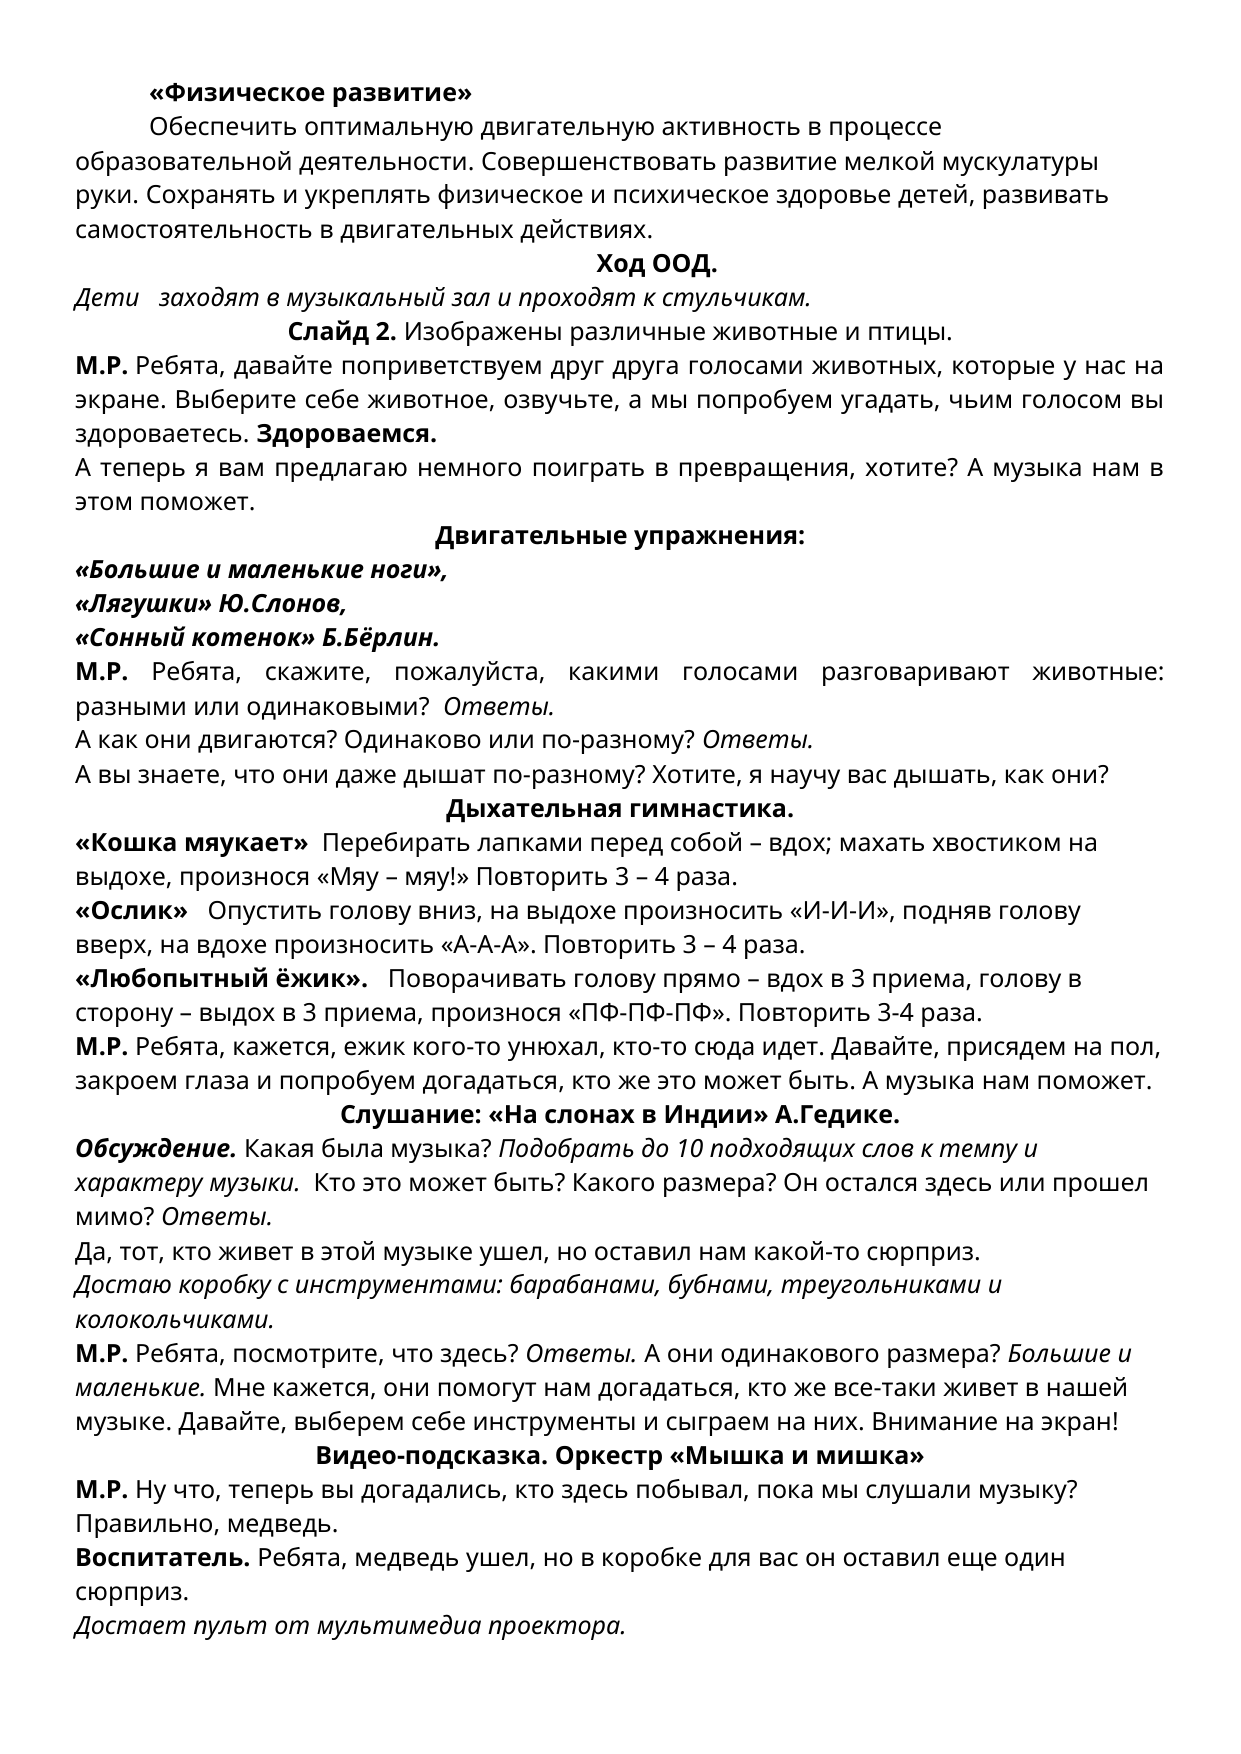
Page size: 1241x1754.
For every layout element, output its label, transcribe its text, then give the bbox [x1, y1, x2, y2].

text Обеспечить оптимальную двигательную активность в процессе образовательной деятельности. Совершенствовать развитие мелкой мускулатуры руки. Сохранять и укреплять физическое и психическое здоровье детей, развивать самостоятельность в двигательных действиях. [75, 109, 1165, 245]
text «Большие и маленькие ноги», [75, 552, 1165, 586]
text М.Р. Ребята, кажется, ежик кого-то унюхал, кто-то сюда идет. Давайте, присядем на пол, закроем глаза и попробуем догадаться, кто же это может быть. А музыка нам поможет. [75, 1029, 1165, 1097]
text «Ослик» Опустить голову вниз, на выдохе произносить «И-И-И», подняв голову вверх, на вдохе произносить «А-А-А». Повторить 3 – 4 раза. [75, 892, 1165, 961]
text М.Р. Ну что, теперь вы догадались, кто здесь побывал, пока мы слушали музыку? Правильно, медведь. [75, 1472, 1165, 1540]
text Воспитатель. Ребята, медведь ушел, но в коробке для вас он оставил еще один сюрприз. [75, 1540, 1165, 1608]
text Ход ООД. [75, 245, 1165, 279]
text М.Р. Ребята, скажите, пожалуйста, какими голосами разговаривают животные: разными или одинаковыми? Ответы. [75, 654, 1165, 722]
text Двигательные упражнения: [75, 518, 1165, 552]
text Дети заходят в музыкальный зал и проходят к стульчикам. [75, 279, 1165, 313]
text Видео-подсказка. Оркестр «Мышка и мишка» [75, 1437, 1165, 1472]
text Дыхательная гимнастика. [75, 790, 1165, 824]
text «Сонный котенок» Б.Бёрлин. [75, 620, 1165, 654]
text А как они двигаются? Одинаково или по-разному? Ответы. [75, 722, 1165, 756]
text «Кошка мяукает» Перебирать лапками перед собой – вдох; махать хвостиком на выдохе, произнося «Мяу – мяу!» Повторить 3 – 4 раза. [75, 824, 1165, 892]
text «Лягушки» Ю.Слонов, [75, 586, 1165, 620]
text Да, тот, кто живет в этой музыке ушел, но оставил нам какой-то сюрприз. [75, 1233, 1165, 1267]
text Обсуждение. Какая была музыка? Подобрать до 10 подходящих слов к темпу и характеру музыки. Кто это может быть? Какого размера? Он остался здесь или прошел мимо? Ответы. [75, 1131, 1165, 1233]
text Слушание: «На слонах в Индии» А.Гедике. [75, 1097, 1165, 1131]
text А теперь я вам предлагаю немного поиграть в превращения, хотите? А музыка нам в этом поможет. [75, 450, 1165, 518]
text А вы знаете, что они даже дышат по-разному? Хотите, я научу вас дышать, как они? [75, 756, 1165, 790]
text Достаю коробку с инструментами: барабанами, бубнами, треугольниками и колокольчиками. [75, 1267, 1165, 1335]
text М.Р. Ребята, давайте поприветствуем друг друга голосами животных, которые у нас на экране. Выберите себе животное, озвучьте, а мы попробуем угадать, чьим голосом вы здороваетесь. Здороваемся. [75, 347, 1165, 450]
text «Физическое развитие» [75, 75, 1165, 109]
text «Любопытный ёжик». Поворачивать голову прямо – вдох в 3 приема, голову в сторону – выдох в 3 приема, произнося «ПФ-ПФ-ПФ». Повторить 3-4 раза. [75, 961, 1165, 1029]
text Слайд 2. Изображены различные животные и птицы. [75, 313, 1165, 347]
text Достает пульт от мультимедиа проектора. [75, 1608, 1165, 1642]
text М.Р. Ребята, посмотрите, что здесь? Ответы. А они одинакового размера? Большие и маленькие. Мне кажется, они помогут нам догадаться, кто же все-таки живет в нашей музыке. Давайте, выберем себе инструменты и сыграем на них. Внимание на экран! [75, 1335, 1165, 1437]
